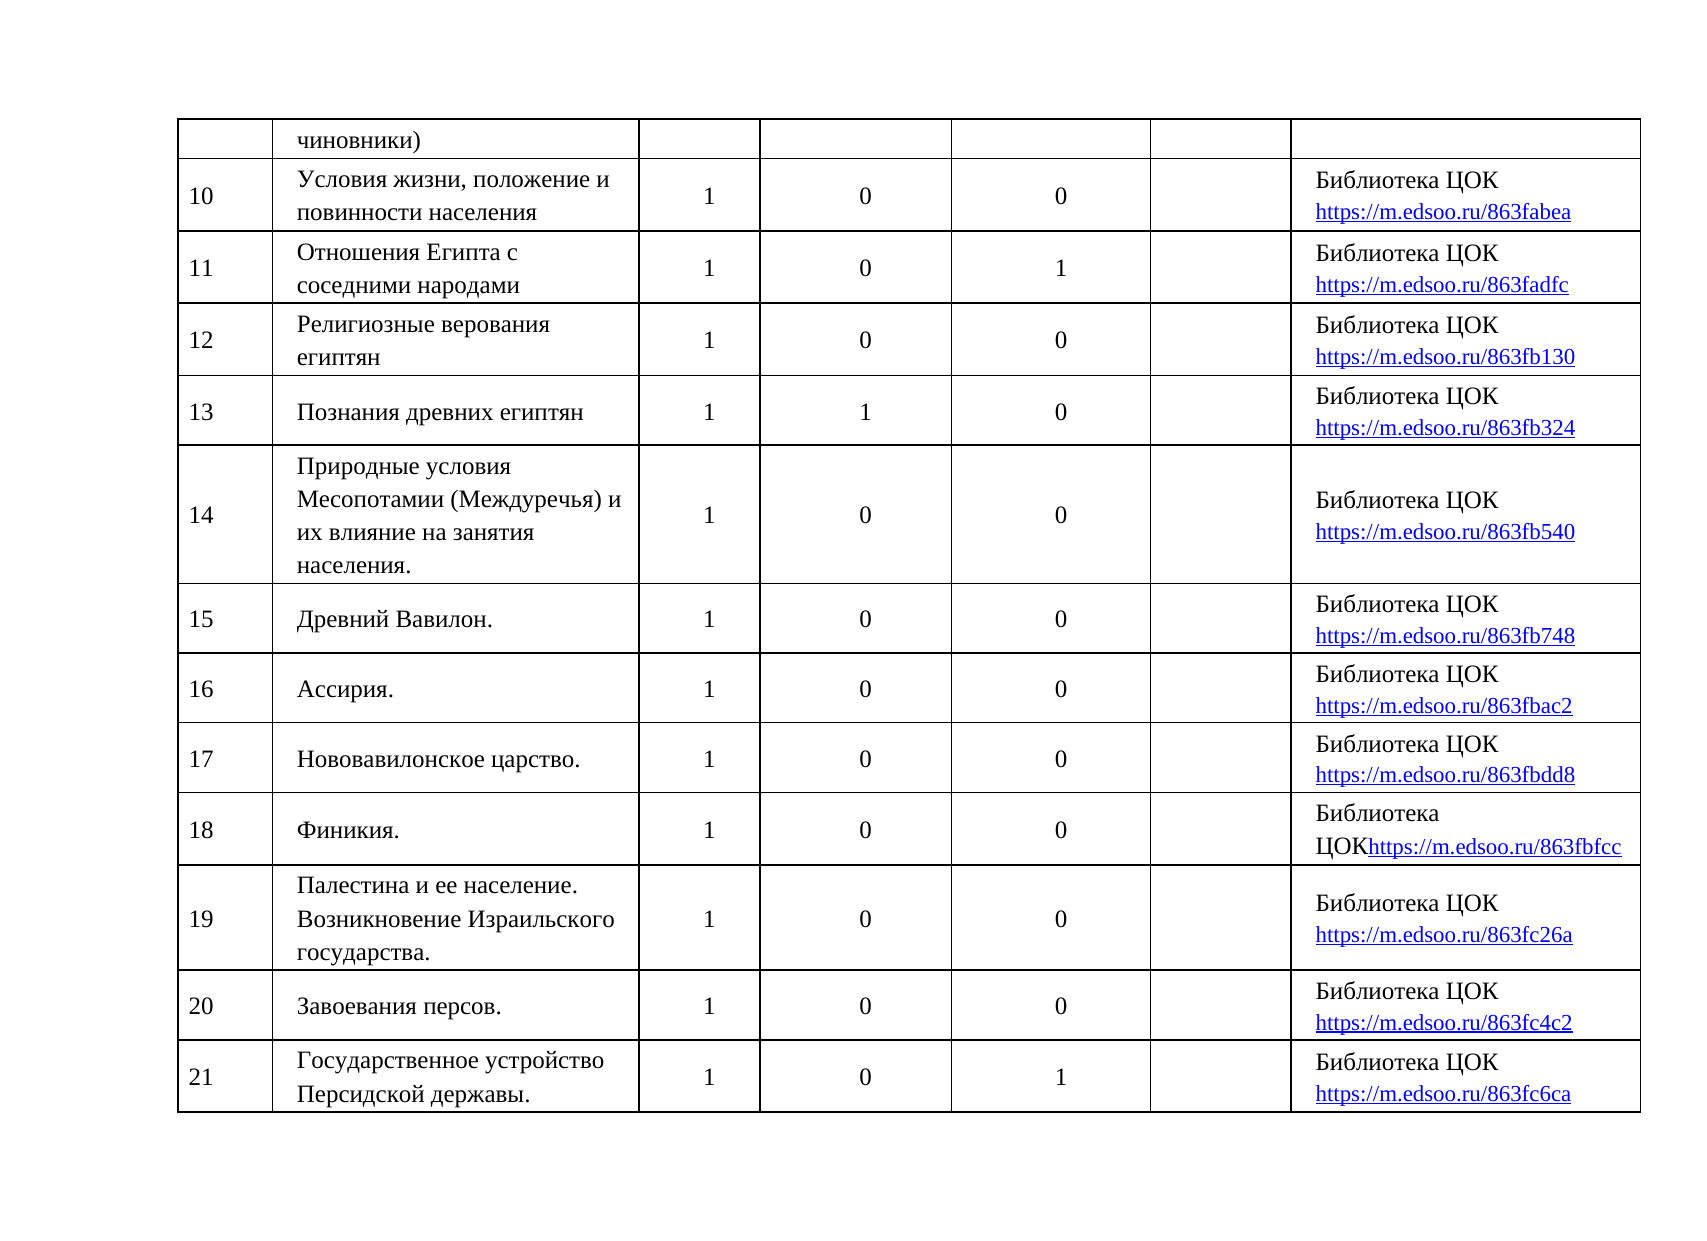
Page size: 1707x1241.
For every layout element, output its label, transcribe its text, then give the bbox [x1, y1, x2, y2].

table_cell 0 [761, 446, 951, 583]
table_cell 0 [761, 232, 951, 302]
table_cell 0 [761, 971, 951, 1039]
table_cell [1151, 1041, 1290, 1111]
table_cell 1 [761, 376, 951, 444]
table_cell [1151, 793, 1290, 864]
table_cell Библиотека ЦОК https://m.edsoo.ru/863fb130 [1292, 304, 1640, 375]
table_cell 0 [952, 793, 1150, 864]
table_cell 1 [640, 793, 759, 864]
table_cell 0 [952, 723, 1150, 791]
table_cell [273, 120, 638, 157]
table_cell 0 [952, 971, 1150, 1039]
table_cell Библиотека ЦОК https://m.edsoo.ru/863fc6ca [1292, 1041, 1640, 1111]
table_cell Отношения Египта с соседними народами [273, 232, 638, 302]
table_cell 19 [179, 866, 272, 969]
table_cell Библиотека ЦОК https://m.edsoo.ru/863fc26a [1292, 866, 1640, 969]
table_cell 1 [640, 304, 759, 375]
table_cell [1151, 584, 1290, 652]
table_cell 0 [952, 159, 1150, 230]
table_cell Библиотека ЦОК https://m.edsoo.ru/863fc4c2 [1292, 971, 1640, 1039]
table_cell 1 [952, 1041, 1150, 1111]
table_cell 11 [179, 232, 272, 302]
table_cell 0 [952, 446, 1150, 583]
table_cell 17 [179, 723, 272, 791]
table_cell 1 [640, 584, 759, 652]
table_cell Древний Вавилон. [273, 584, 638, 652]
table_cell 20 [179, 971, 272, 1039]
table_cell [1151, 971, 1290, 1039]
table_cell 0 [952, 376, 1150, 444]
table_cell 1 [640, 159, 759, 230]
table_cell 15 [179, 584, 272, 652]
table_cell 16 [179, 654, 272, 722]
table_cell 0 [952, 654, 1150, 722]
table_cell Библиотека ЦОКhttps://m.edsoo.ru/863fbfcc [1292, 793, 1640, 864]
table_cell [1151, 120, 1290, 157]
table_cell Нововавилонское царство. [273, 723, 638, 791]
table_cell 0 [952, 304, 1150, 375]
table_cell 14 [179, 446, 272, 583]
table_cell 1 [640, 232, 759, 302]
table_cell [1151, 159, 1290, 230]
table_cell 1 [640, 120, 759, 157]
table_cell 1 [952, 232, 1150, 302]
table_cell 1 [640, 971, 759, 1039]
table_cell Религиозные верования египтян [273, 304, 638, 375]
table_cell Познания древних египтян [273, 376, 638, 444]
table_cell [1151, 446, 1290, 583]
table_cell 1 [640, 723, 759, 791]
table_cell 0 [761, 793, 951, 864]
table_cell Условия жизни, положение и повинности населения [273, 159, 638, 230]
table_cell 1 [640, 866, 759, 969]
table_cell [1151, 866, 1290, 969]
table_cell 0 [952, 120, 1150, 157]
table_cell [1151, 654, 1290, 722]
table_cell Библиотека ЦОК https://m.edsoo.ru/863fb324 [1292, 376, 1640, 444]
table_cell [1151, 376, 1290, 444]
table_cell [1151, 304, 1290, 375]
table_cell Библиотека ЦОК https://m.edsoo.ru/863fb748 [1292, 584, 1640, 652]
table_cell 0 [761, 723, 951, 791]
table_cell 9 [179, 120, 272, 157]
table_cell 0 [761, 304, 951, 375]
table_cell 10 [179, 159, 272, 230]
table_cell Ассирия. [273, 654, 638, 722]
table_cell Библиотека ЦОК https://m.edsoo.ru/863fabea [1292, 159, 1640, 230]
table_cell Природные условия Месопотамии (Междуречья) и их влияние на занятия населения. [273, 446, 638, 583]
table_cell Библиотека ЦОК https://m.edsoo.ru/863fbdd8 [1292, 723, 1640, 791]
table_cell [1292, 120, 1640, 157]
table_cell Библиотека ЦОК https://m.edsoo.ru/863fb540 [1292, 446, 1640, 583]
table_cell 0 [761, 120, 951, 157]
table_cell 1 [640, 446, 759, 583]
table_cell [1151, 723, 1290, 791]
table_cell Палестина и ее население. Возникновение Израильского государства. [273, 866, 638, 969]
table_cell Библиотека ЦОК https://m.edsoo.ru/863fadfc [1292, 232, 1640, 302]
table_cell 0 [761, 1041, 951, 1111]
table_cell 0 [952, 584, 1150, 652]
table_cell [1151, 232, 1290, 302]
table_cell Завоевания персов. [273, 971, 638, 1039]
table_cell 1 [640, 654, 759, 722]
table_cell 1 [640, 376, 759, 444]
table_cell 0 [761, 866, 951, 969]
table_cell 21 [179, 1041, 272, 1111]
table_cell 13 [179, 376, 272, 444]
table_cell Финикия. [273, 793, 638, 864]
table_cell 0 [761, 584, 951, 652]
table_cell 0 [761, 654, 951, 722]
table_cell Государственное устройство Персидской державы. [273, 1041, 638, 1111]
table_cell 0 [952, 866, 1150, 969]
table_cell Библиотека ЦОК https://m.edsoo.ru/863fbac2 [1292, 654, 1640, 722]
table_cell 18 [179, 793, 272, 864]
table_cell 12 [179, 304, 272, 375]
table_cell 0 [761, 159, 951, 230]
table_cell 1 [640, 1041, 759, 1111]
